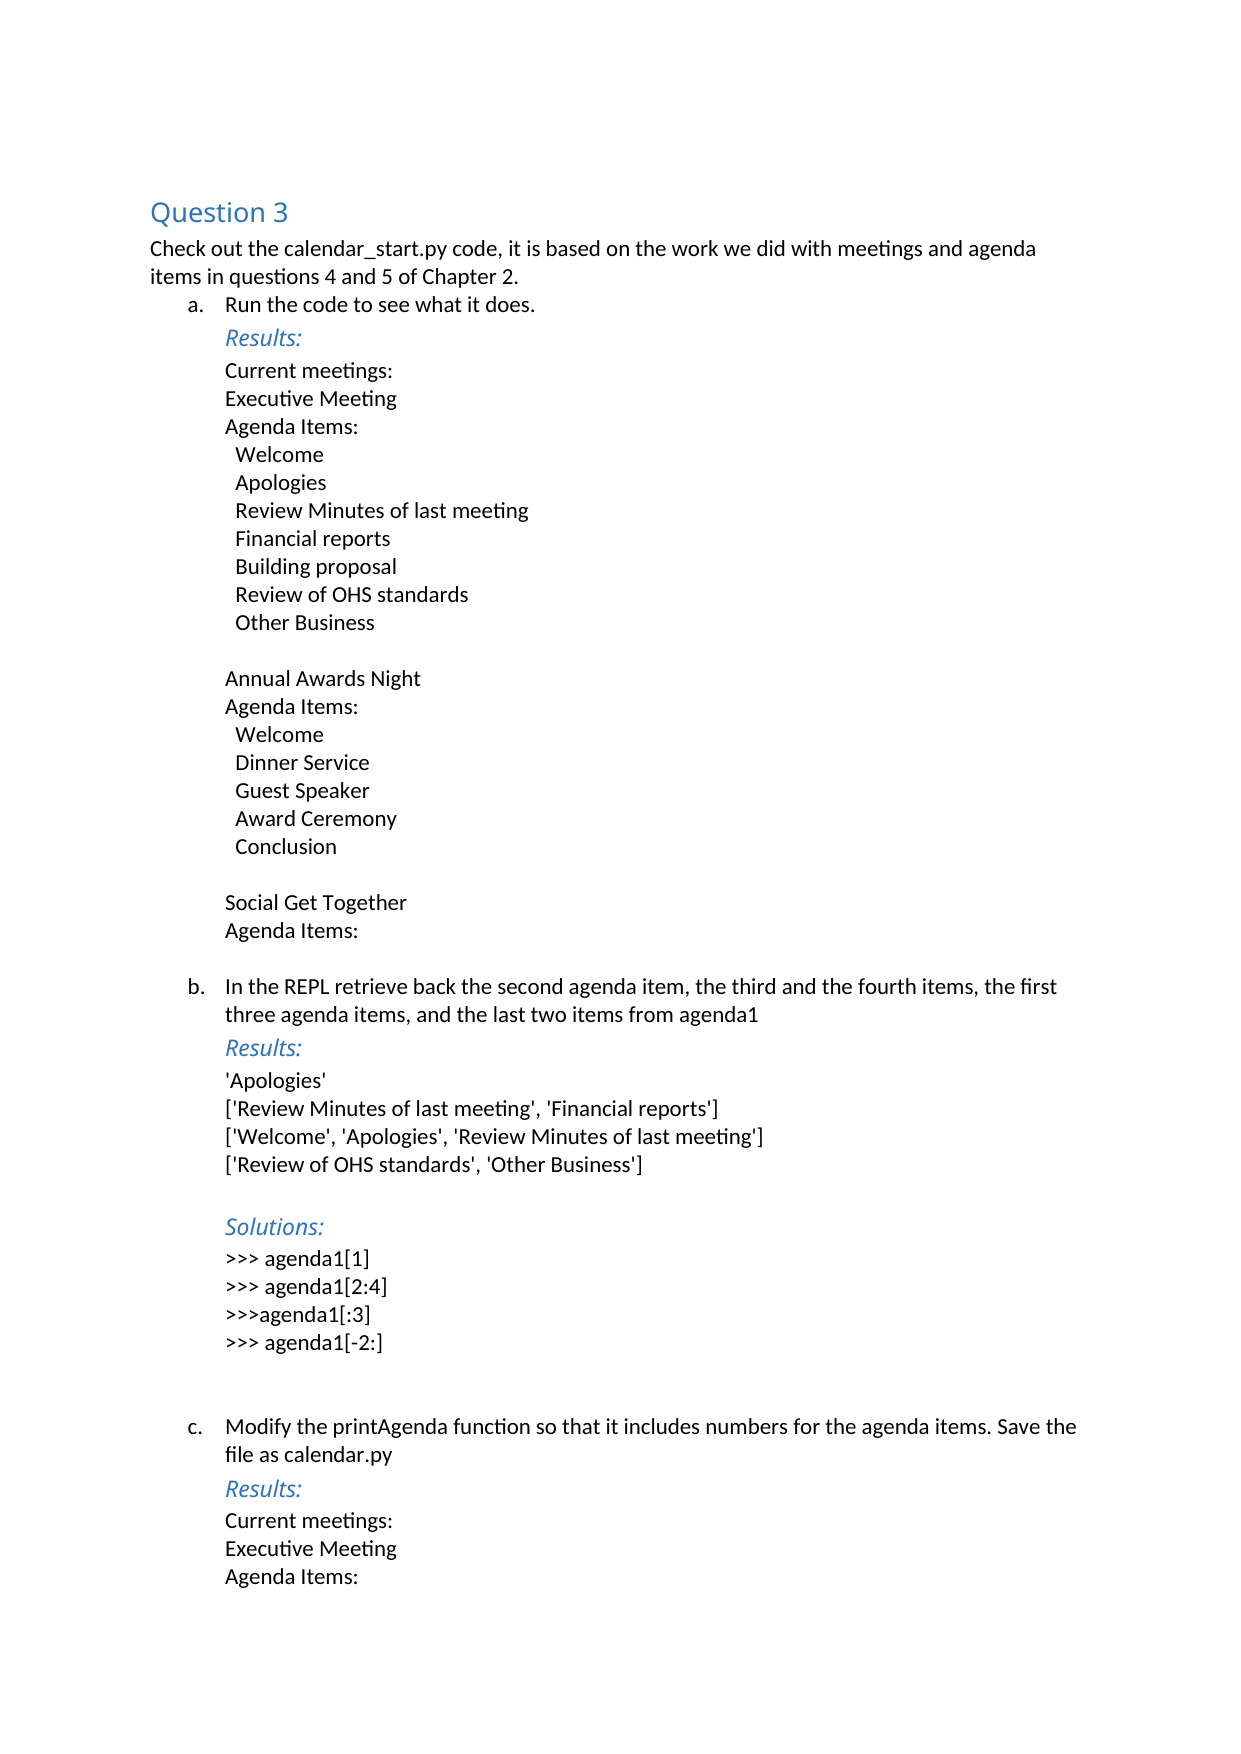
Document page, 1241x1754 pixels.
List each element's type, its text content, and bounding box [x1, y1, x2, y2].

list Review of OHS standards [225, 580, 1090, 608]
list Welcome [225, 440, 1090, 468]
list ['Review Minutes of last meeting', 'Financial reports'] [225, 1094, 1090, 1122]
list Dinner Service [225, 748, 1090, 776]
list >>>agenda1[:3] [225, 1300, 1090, 1328]
list Other Business [225, 608, 1090, 636]
subtitle Results: [225, 1032, 1090, 1064]
list Agenda Items: [225, 1562, 1090, 1590]
list Social Get Together [225, 888, 1090, 916]
list Annual Awards Night [225, 664, 1090, 692]
list Agenda Items: [225, 692, 1090, 720]
list Welcome [225, 720, 1090, 748]
list Current meetings: [225, 1506, 1090, 1534]
list 'Apologies' [225, 1066, 1090, 1094]
list Agenda Items: [225, 916, 1090, 944]
list Award Ceremony [225, 804, 1090, 832]
list Guest Speaker [225, 776, 1090, 804]
list Executive Meeting [225, 1534, 1090, 1562]
list Agenda Items: [225, 412, 1090, 440]
list In the REPL retrieve back the second agenda item, the third and the fourth items, the first three agenda items, and the last two items from agenda1 [187, 972, 1090, 1028]
list Review Minutes of last meeting [225, 496, 1090, 524]
text Check out the calendar_start.py code, it is based on the work we did with meetings and agenda items in questions 4 and 5 of Chapter 2. [150, 234, 1090, 290]
list Conclusion [225, 832, 1090, 860]
list >>> agenda1[-2:] [225, 1328, 1090, 1356]
list Financial reports [225, 524, 1090, 552]
list Run the code to see what it does. [187, 290, 1090, 318]
list ['Review of OHS standards', 'Other Business'] [225, 1150, 1090, 1178]
list >>> agenda1[1] [225, 1244, 1090, 1272]
list Executive Meeting [225, 384, 1090, 412]
subtitle Results: [225, 1472, 1090, 1504]
subtitle Question 3 [150, 194, 1090, 231]
list ['Welcome', 'Apologies', 'Review Minutes of last meeting'] [225, 1122, 1090, 1150]
list Building proposal [225, 552, 1090, 580]
list Modify the printAgenda function so that it includes numbers for the agenda items. Save the file as calendar.py [187, 1412, 1090, 1468]
list Apologies [225, 468, 1090, 496]
list >>> agenda1[2:4] [225, 1272, 1090, 1300]
subtitle Results: [225, 322, 1090, 353]
subtitle Solutions: [225, 1210, 1090, 1242]
list Current meetings: [225, 356, 1090, 384]
